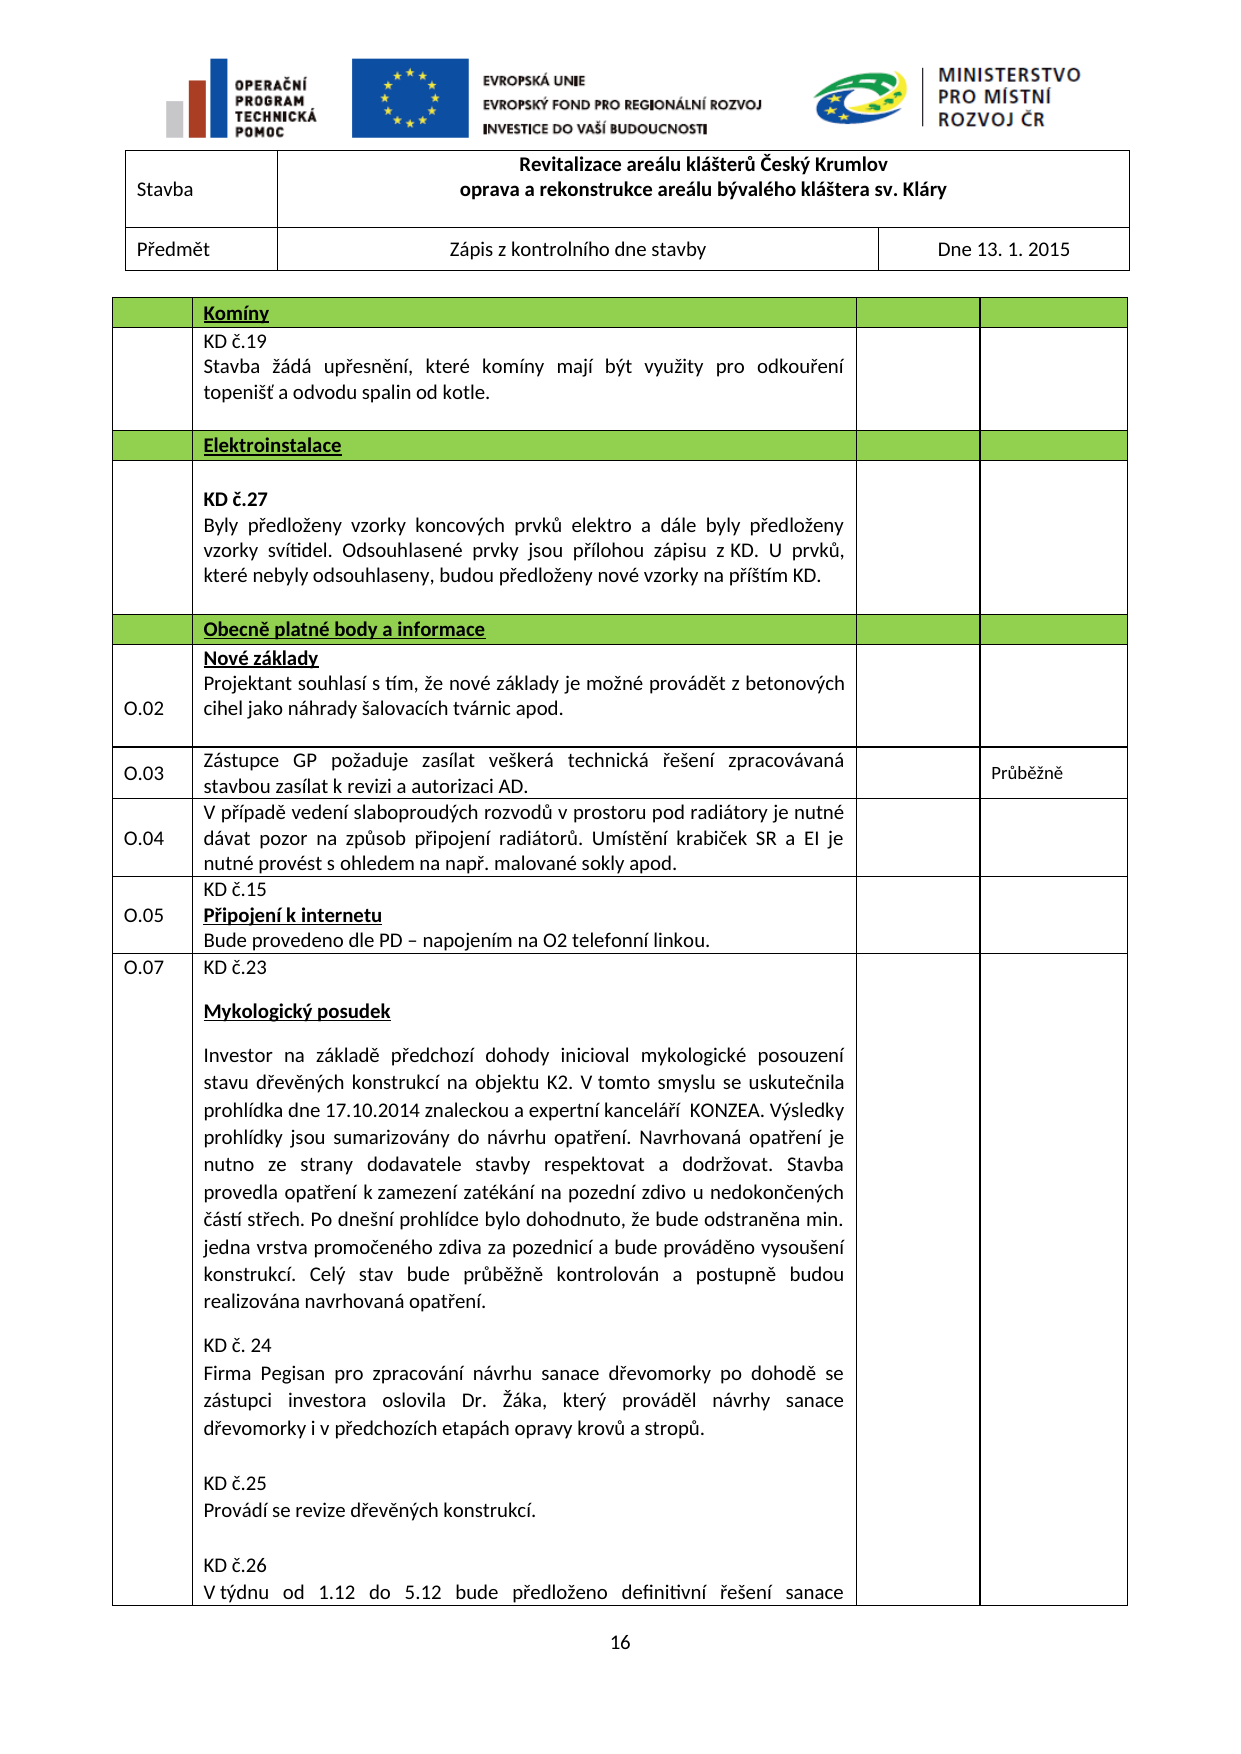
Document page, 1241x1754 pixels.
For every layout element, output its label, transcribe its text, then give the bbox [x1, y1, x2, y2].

table_cell Nové základy Projektant souhlasí s tím, že nové základy je možné provádět z betonových cihel jako náhrady šalovacích tvárnic apod. [193, 645, 856, 746]
table_cell [113, 461, 192, 613]
table_cell O.05 [113, 877, 192, 953]
table_cell [113, 615, 192, 644]
table_cell [857, 645, 979, 746]
table_cell [857, 799, 979, 876]
table_cell O.04 [113, 799, 192, 876]
table_cell [981, 877, 1127, 953]
table_cell [981, 328, 1127, 430]
table_cell [981, 954, 1127, 1605]
table_cell [857, 328, 979, 430]
table_cell Průběžně [981, 748, 1127, 798]
table_cell KD č.19 Stavba žádá upřesnění, které komíny mají být využity pro odkouření topenišť a odvodu spalin od kotle. [193, 328, 856, 430]
table_cell [113, 431, 192, 460]
table_cell O.02 [113, 645, 192, 746]
table_cell [857, 877, 979, 953]
table_cell [981, 615, 1127, 644]
table_cell [857, 954, 979, 1605]
table_cell KD č.15 Připojení k internetu Bude provedeno dle PD – napojením na O2 telefonní linkou. [193, 877, 856, 953]
table_cell [981, 298, 1127, 327]
table_cell O.07 [113, 954, 192, 1605]
table_cell V případě vedení slaboproudých rozvodů v prostoru pod radiátory je nutné dávat pozor na způsob připojení radiátorů. Umístění krabiček SR a EI je nutné provést s ohledem na např. malované sokly apod. [193, 799, 856, 876]
table_cell Obecně platné body a informace [193, 615, 856, 644]
table_cell [981, 431, 1127, 460]
table_cell [113, 298, 192, 327]
table_cell [857, 615, 979, 644]
table_cell Zástupce GP požaduje zasílat veškerá technická řešení zpracovávaná stavbou zasílat k revizi a autorizaci AD. [193, 748, 856, 798]
table_cell KD č.27 Byly předloženy vzorky koncových prvků elektro a dále byly předloženy vzorky svítidel. Odsouhlasené prvky jsou přílohou zápisu z KD. U prvků, které nebyly odsouhlaseny, budou předloženy nové vzorky na příštím KD. [193, 461, 856, 613]
table_cell [981, 645, 1127, 746]
table_cell O.03 [113, 748, 192, 798]
table_cell Komíny [193, 298, 856, 327]
table_cell Elektroinstalace [193, 431, 856, 460]
table_cell [113, 328, 192, 430]
picture [147, 45, 1091, 147]
table_cell [981, 799, 1127, 876]
table_cell [981, 461, 1127, 613]
table_cell [857, 298, 979, 327]
table_cell [857, 431, 979, 460]
table_cell [857, 461, 979, 613]
table_cell [857, 748, 979, 798]
